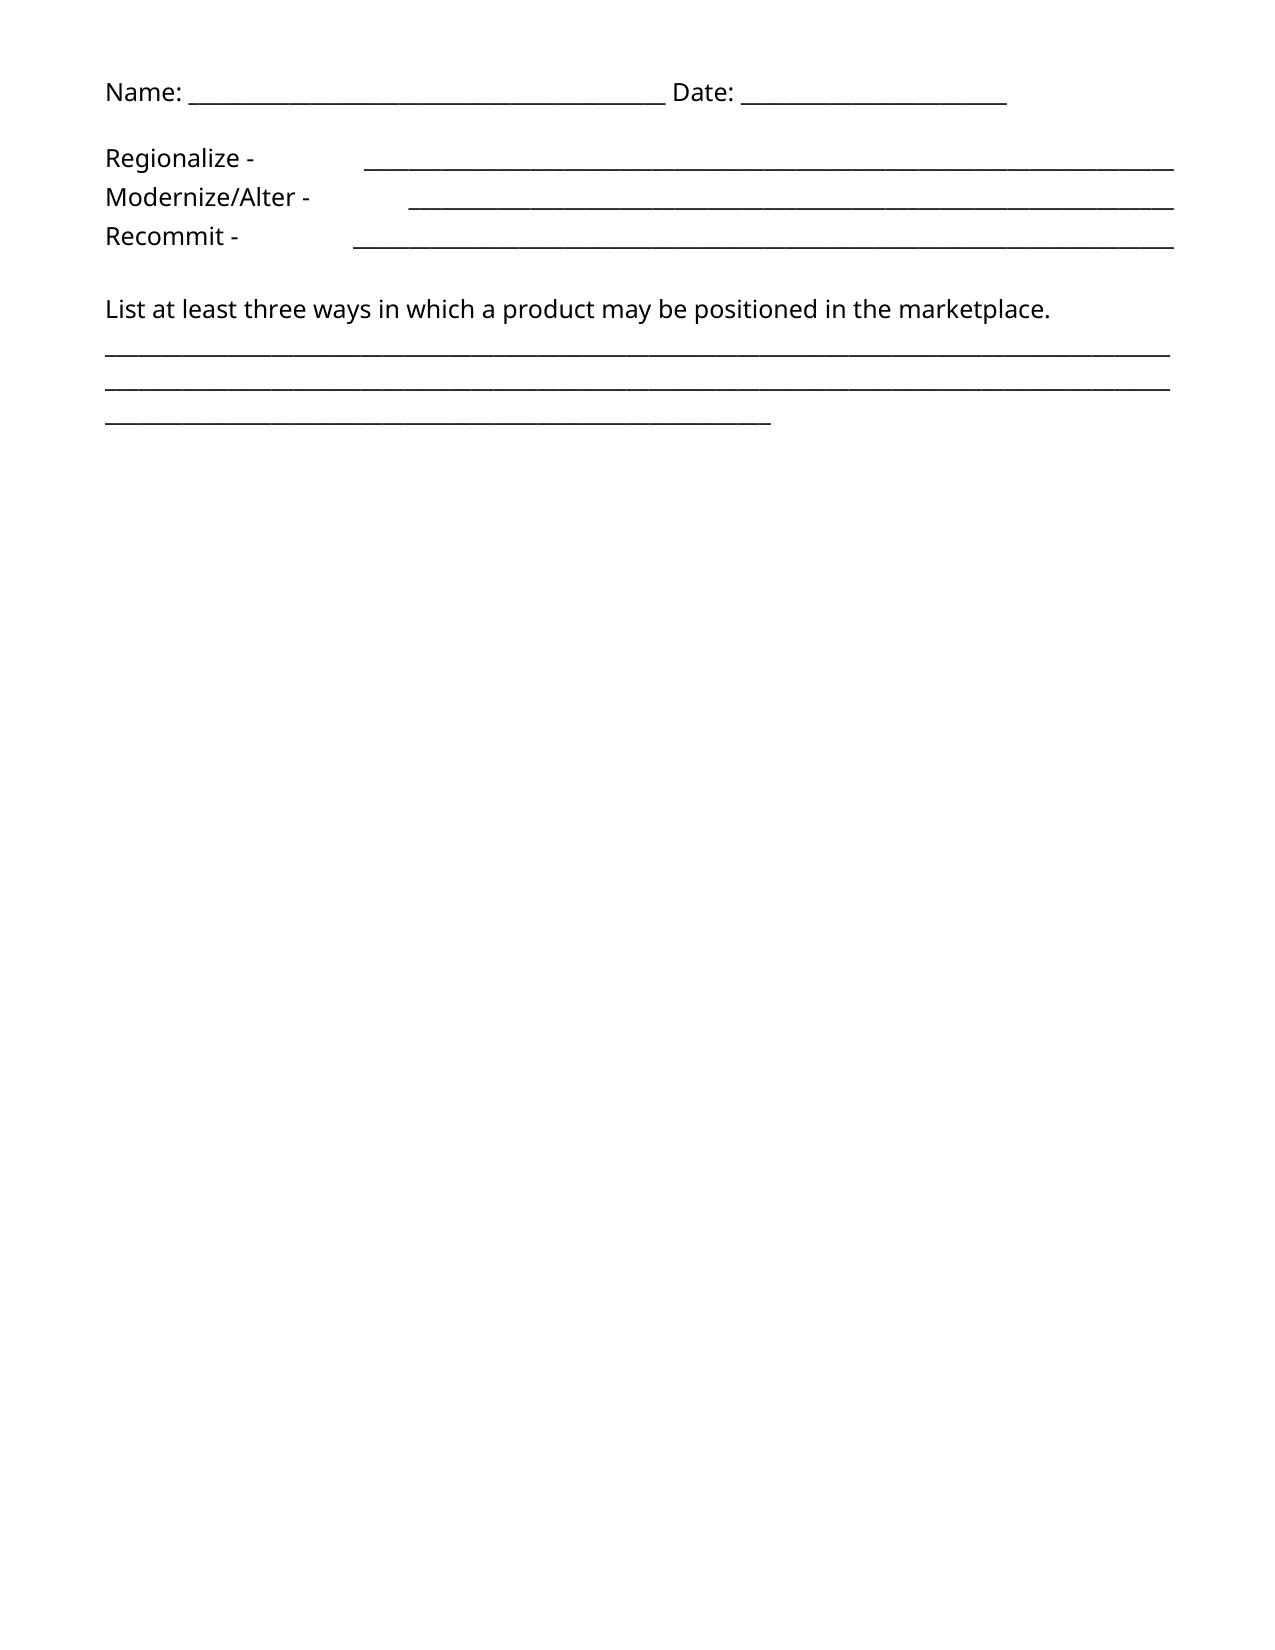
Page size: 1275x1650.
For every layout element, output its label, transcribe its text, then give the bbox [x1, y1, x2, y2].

text List at least three ways in which a product may be positioned in the marketplace. [105, 292, 1170, 326]
text ____________________________________________________________________________________________________________________________________________________________________________________________________________________________________________________________ [105, 326, 1170, 428]
text Recommit - __________________________________________________________________________ [105, 219, 1170, 253]
text Modernize/Alter - _____________________________________________________________________ [105, 180, 1170, 214]
text Regionalize - _________________________________________________________________________ [105, 141, 1170, 175]
